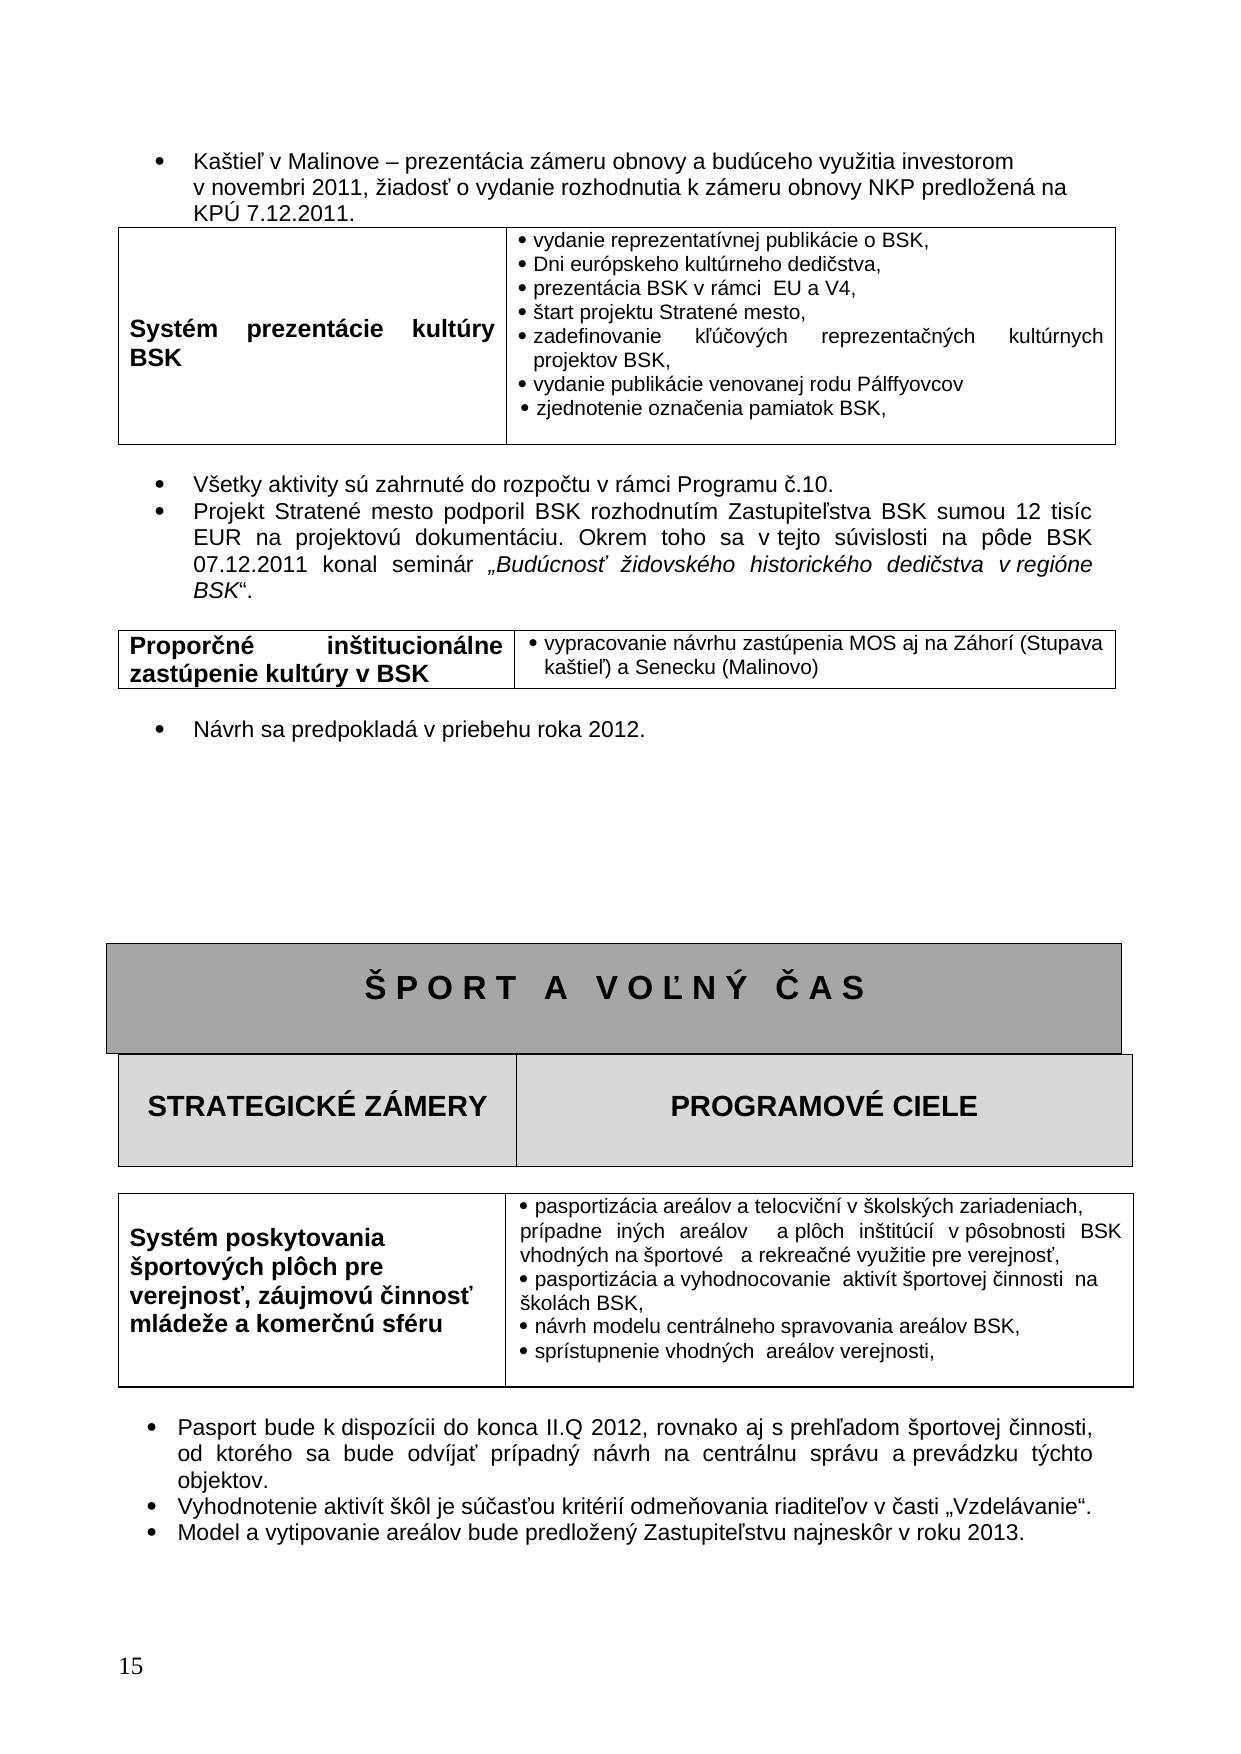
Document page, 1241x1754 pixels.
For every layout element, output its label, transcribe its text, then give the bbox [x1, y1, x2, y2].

table_header Systém prezentácie kultúry BSK [119, 228, 506, 444]
table_header Proporčné inštitucionálne zastúpenie kultúry v BSK [119, 631, 514, 688]
list Kaštieľ v Malinove – prezentácia zámeru obnovy a budúceho využitia investorom v novembri 2011, žiadosť o vydanie rozhodnutia k zámeru obnovy NKP predložená na KPÚ 7.12.2011. [156, 148, 1093, 227]
table_header Systém poskytovania športových plôch pre verejnosť, záujmovú činnosť mládeže a komerčnú sféru [119, 1194, 505, 1386]
table_header pasportizácia areálov a telocviční v školských zariadeniach, prípadne iných areálov a plôch inštitúcií v pôsobnosti BSK vhodných na športové a rekreačné využitie pre verejnosť, pasportizácia a vyhodnocovanie aktivít športovej činnosti na školách BSK, návrh modelu centrálneho spravovania areálov BSK, sprístupnenie vhodných areálov verejnosti, [506, 1194, 1133, 1386]
list Pasport bude k dispozícii do konca II.Q 2012, rovnako aj s prehľadom športovej činnosti, od ktorého sa bude odvíjať prípadný návrh na centrálnu správu a prevádzku týchto objektov. [148, 1414, 1093, 1493]
table_header Š P O R T A V O Ľ N Ý Č A S [107, 944, 1121, 1053]
list Projekt Stratené mesto podporil BSK rozhodnutím Zastupiteľstva BSK sumou 12 tisíc EUR na projektovú dokumentáciu. Okrem toho sa v tejto súvislosti na pôde BSK 07.12.2011 konal seminár „Budúcnosť židovského historického dedičstva v regióne BSK“. [156, 498, 1093, 603]
list Model a vytipovanie areálov bude predložený Zastupiteľstvu najneskôr v roku 2013. [148, 1519, 1093, 1546]
table_header STRATEGICKÉ ZÁMERY [119, 1055, 516, 1166]
list Návrh sa predpokladá v priebehu roka 2012. [156, 716, 1093, 742]
list Všetky aktivity sú zahrnuté do rozpočtu v rámci Programu č.10. [156, 471, 1093, 498]
table_header vydanie reprezentatívnej publikácie o BSK, Dni európskeho kultúrneho dedičstva, prezentácia BSK v rámci EU a V4, štart projektu Stratené mesto, zadefinovanie kľúčových reprezentačných kultúrnych projektov BSK, vydanie publikácie venovanej rodu Pálffyovcov zjednotenie označenia pamiatok BSK, [507, 228, 1115, 444]
table_header vypracovanie návrhu zastúpenia MOS aj na Záhorí (Stupava kaštieľ) a Senecku (Malinovo) [515, 631, 1115, 688]
table_header PROGRAMOVÉ CIELE [517, 1055, 1132, 1166]
list Vyhodnotenie aktivít škôl je súčasťou kritérií odmeňovania riaditeľov v časti „Vzdelávanie“. [148, 1493, 1093, 1519]
